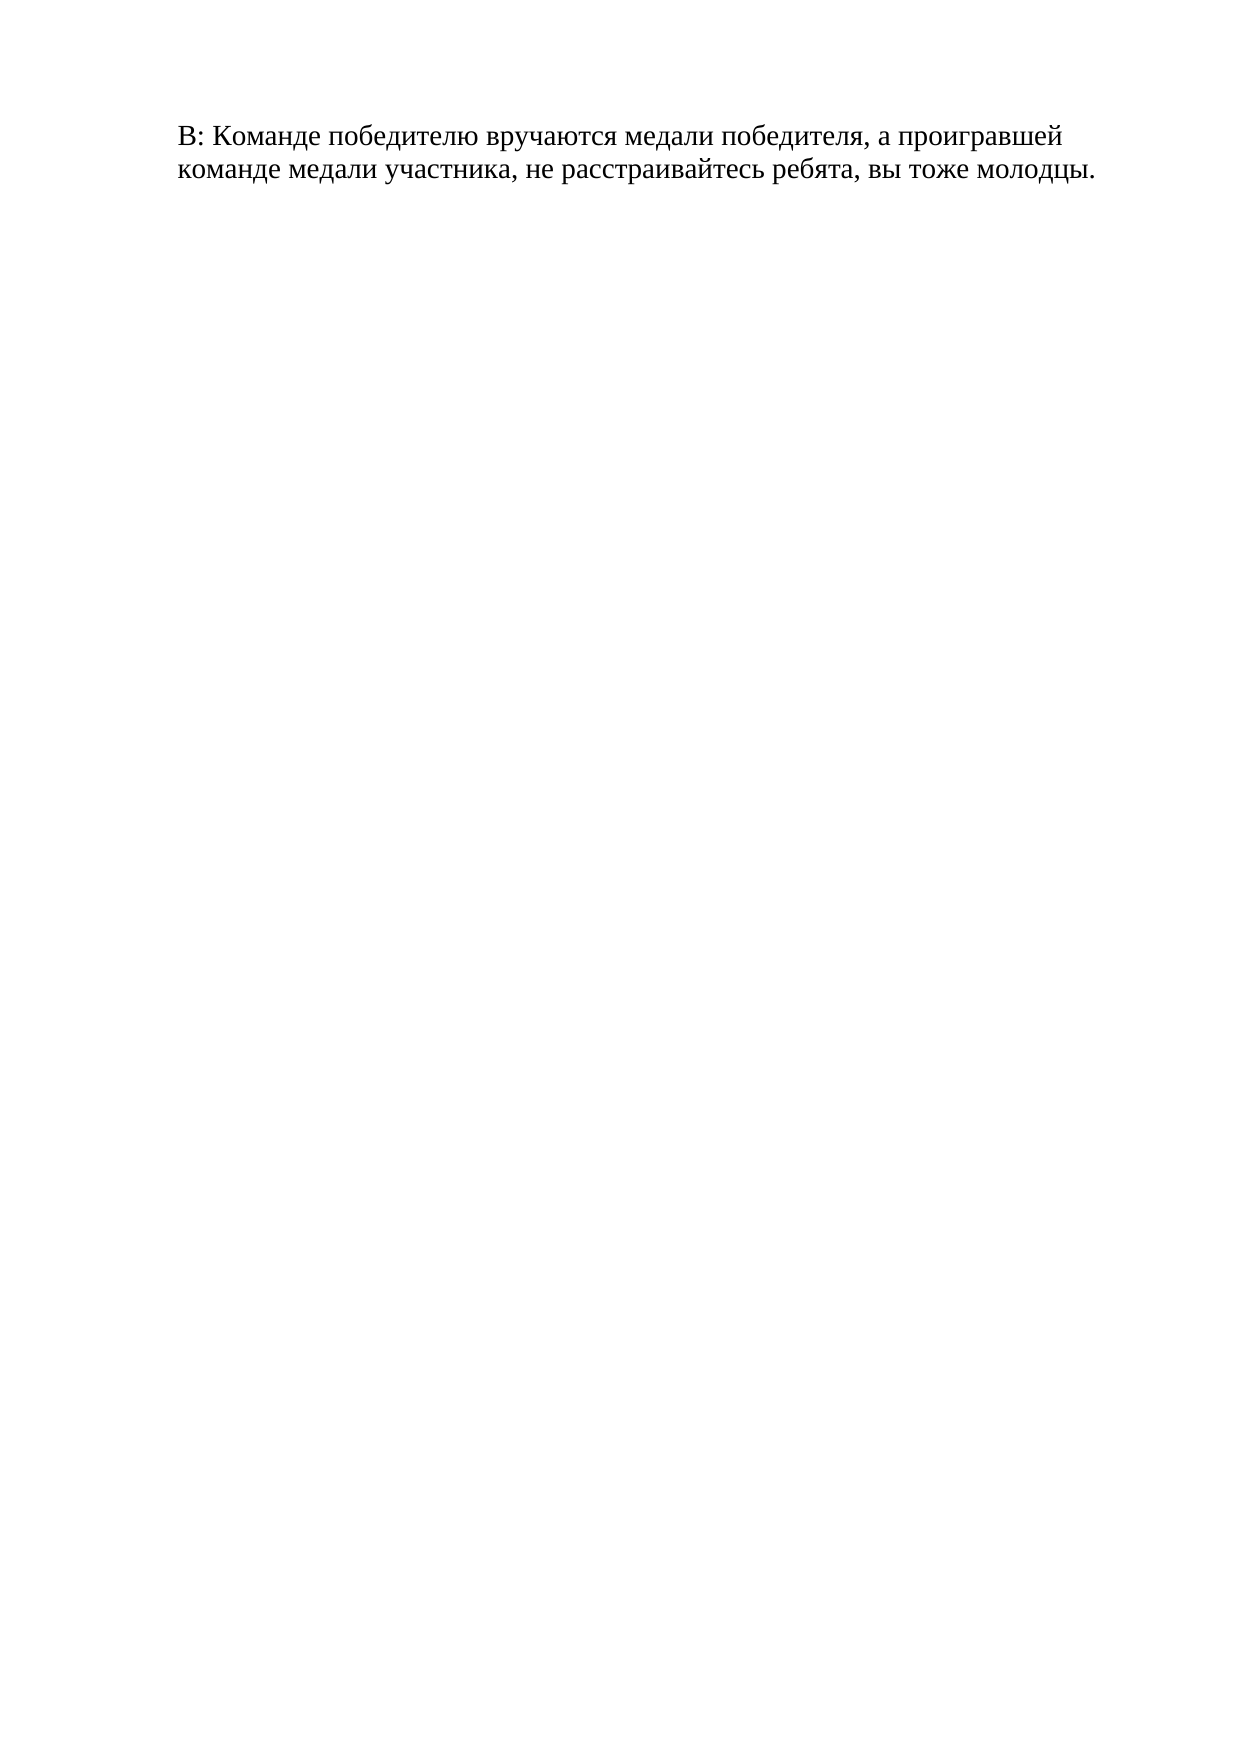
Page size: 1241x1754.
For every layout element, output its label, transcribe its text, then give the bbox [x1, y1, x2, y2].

text команде медали участника, не расстраивайтесь ребята, вы тоже молодцы. [177, 152, 1152, 185]
text В: Команде победителю вручаются медали победителя, а проигравшей [177, 118, 1152, 152]
